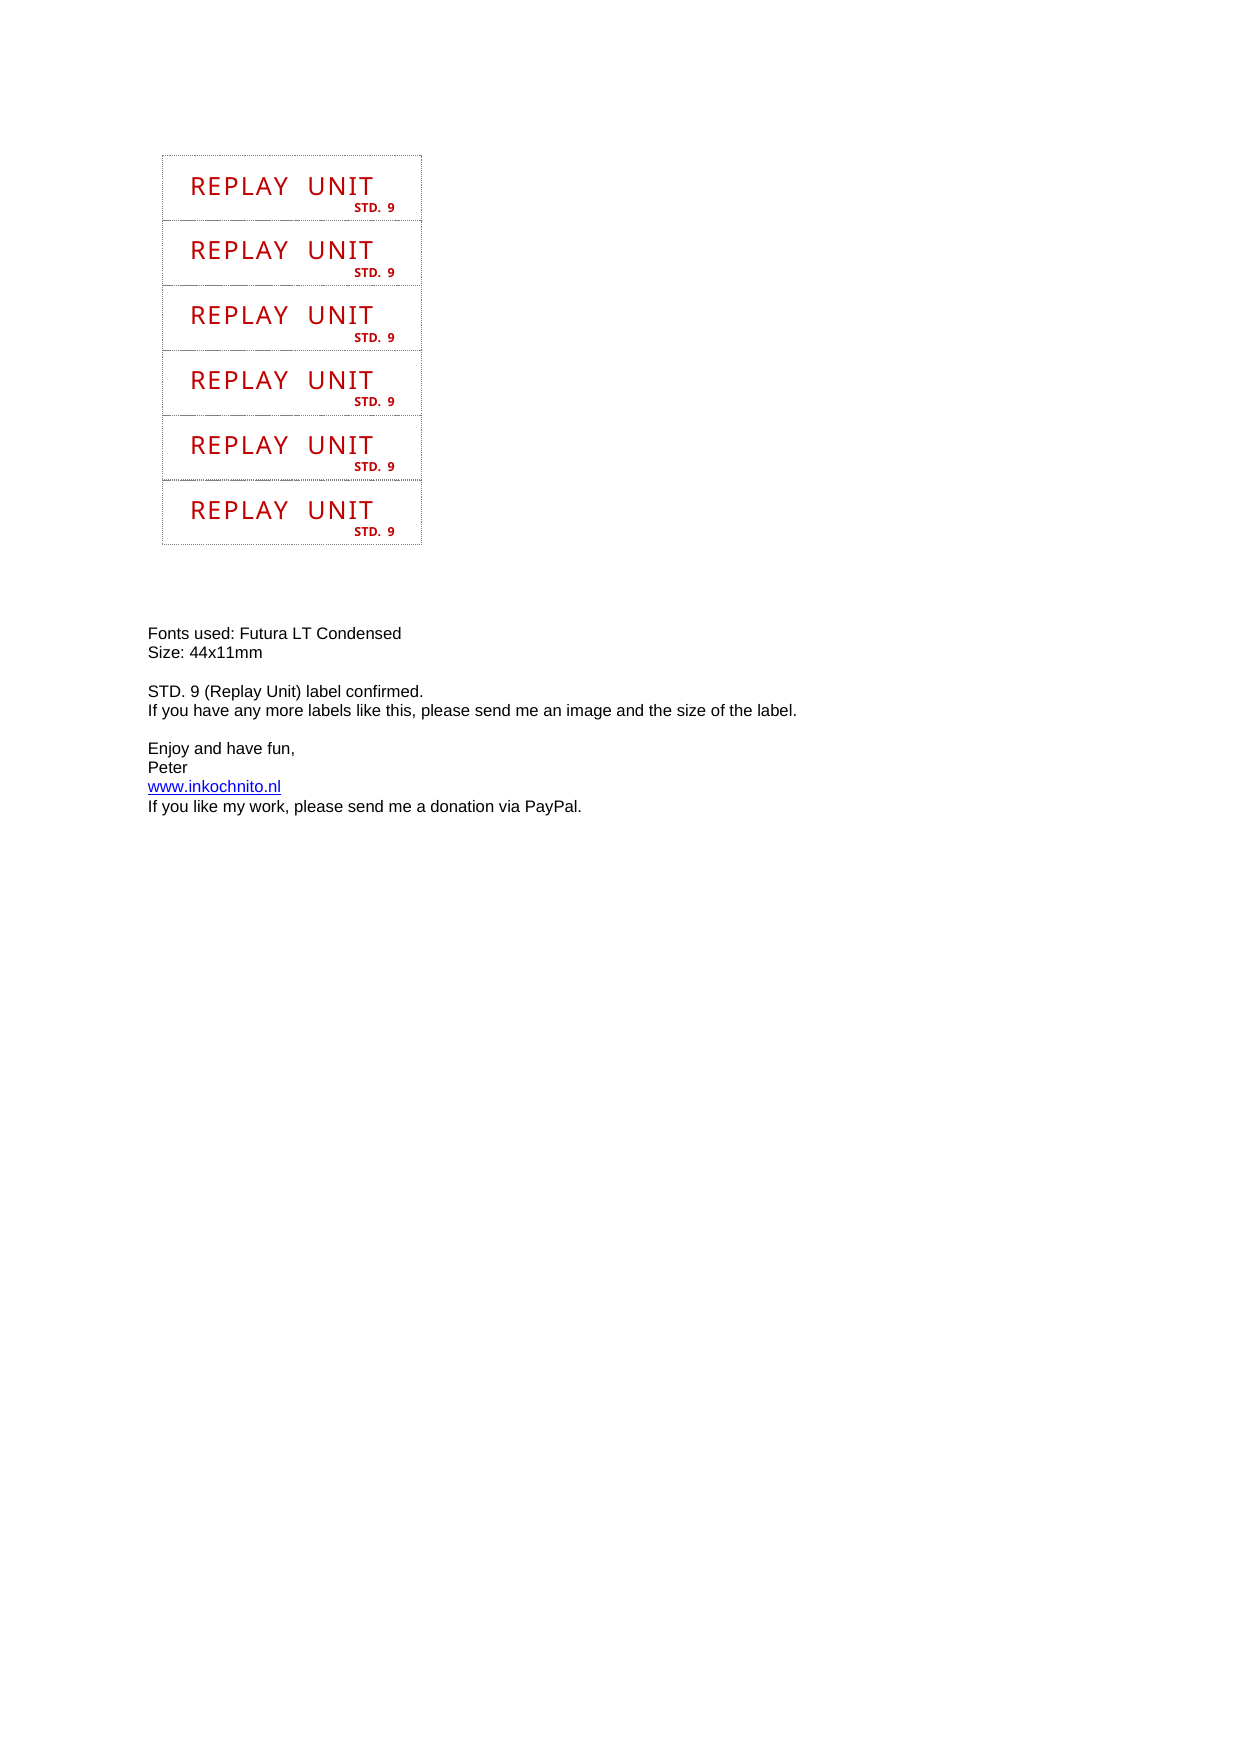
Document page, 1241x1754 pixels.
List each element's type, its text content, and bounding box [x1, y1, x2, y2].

text Size: 44x11mm [148, 643, 1093, 662]
text If you have any more labels like this, please send me an image and the size of the label. [148, 701, 1093, 720]
text Enjoy and have fun, [148, 739, 1093, 758]
text Peter [148, 758, 1093, 777]
text Fonts used: Futura LT Condensed [148, 624, 1093, 643]
text STD. 9 (Replay Unit) label confirmed. [148, 681, 1093, 701]
text www.inkochnito.nl [148, 777, 1093, 796]
text If you like my work, please send me a donation via PayPal. [148, 796, 1093, 816]
